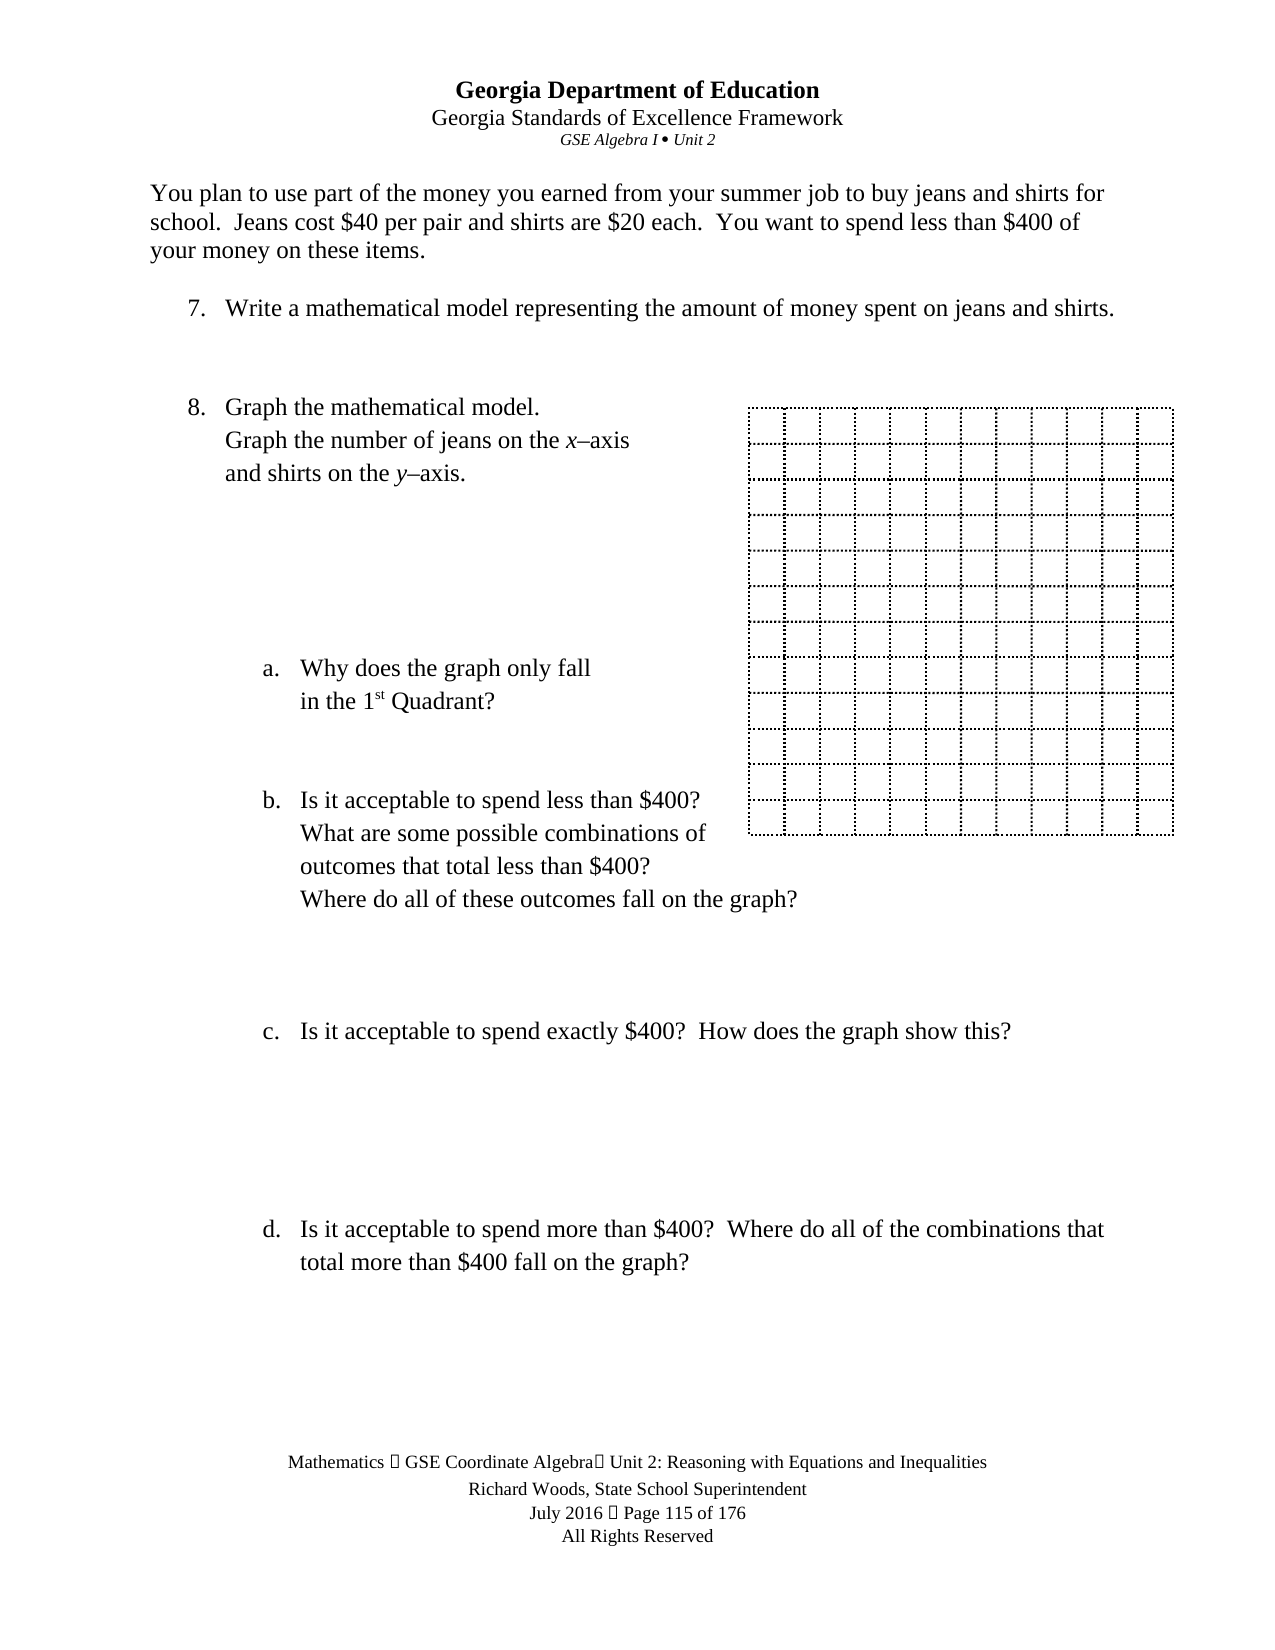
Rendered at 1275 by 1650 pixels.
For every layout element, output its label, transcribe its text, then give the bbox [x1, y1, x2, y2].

list and shirts on the y–axis. [225, 458, 1125, 487]
text You plan to use part of the money you earned from your summer job to buy jeans and shirts for school. Jeans cost $40 per pair and shirts are $20 each. You want to spend less than $400 of your money on these items. [150, 178, 1125, 264]
list Graph the mathematical model. [187, 392, 1125, 421]
list Where do all of these outcomes fall on the graph? [300, 884, 1125, 913]
list Why does the graph only fall [262, 653, 1125, 682]
list outcomes that total less than $400? [300, 851, 1125, 880]
list Is it acceptable to spend exactly $400? How does the graph show this? [262, 1016, 1125, 1045]
list Graph the number of jeans on the x–axis [225, 425, 1125, 454]
list Write a mathematical model representing the amount of money spent on jeans and shirts. [187, 293, 1125, 322]
list What are some possible combinations of [300, 818, 1125, 847]
list Is it acceptable to spend more than $400? Where do all of the combinations that total more than $400 fall on the graph? [262, 1214, 1125, 1276]
list in the 1st Quadrant? [300, 686, 1125, 714]
list Is it acceptable to spend less than $400? [262, 785, 1125, 814]
